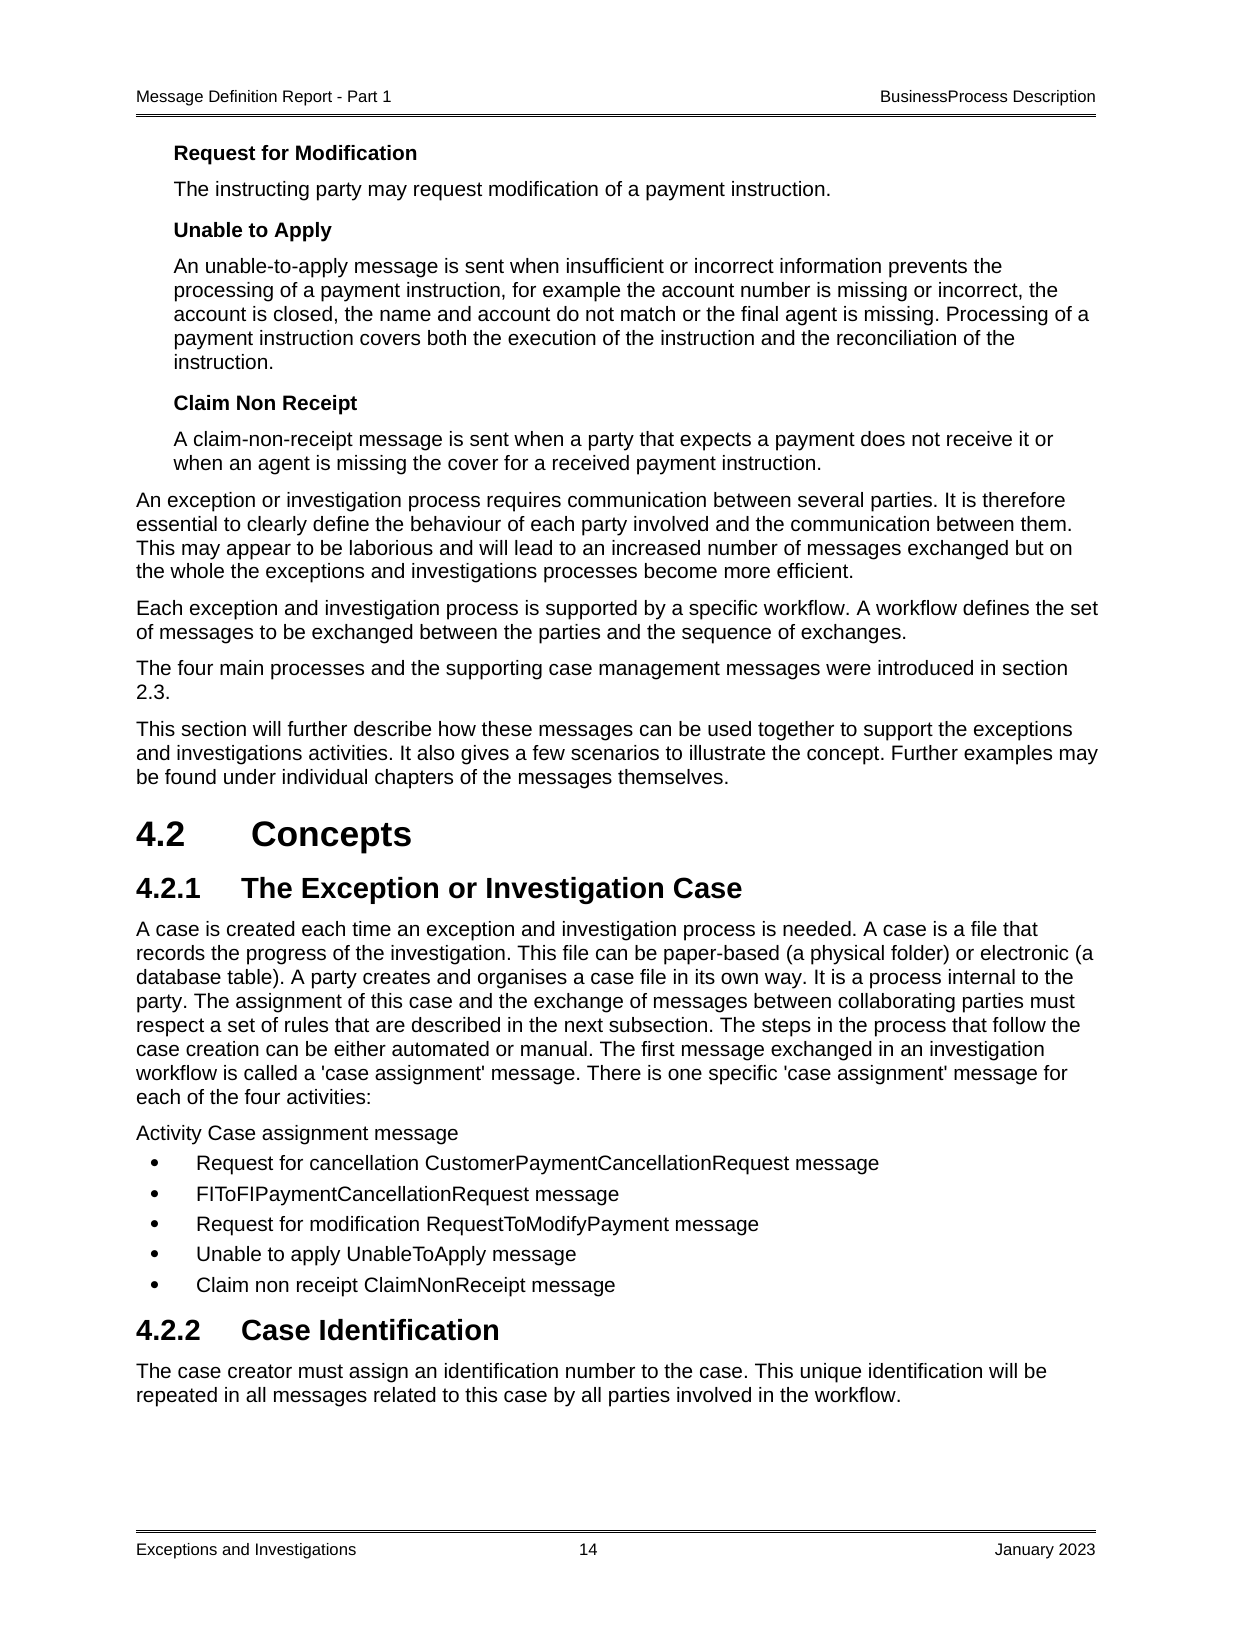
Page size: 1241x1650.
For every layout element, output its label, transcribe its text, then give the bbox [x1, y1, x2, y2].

text Unable to Apply [173, 218, 1104, 242]
list FIToFIPaymentCancellationRequest message [151, 1182, 1104, 1206]
list Request for modification RequestToModifyPayment message [151, 1212, 1104, 1236]
text The case creator must assign an identification number to the case. This unique identification will be repeated in all messages related to this case by all parties involved in the workflow. [136, 1359, 1104, 1407]
list Request for cancellation CustomerPaymentCancellationRequest message [151, 1151, 1104, 1175]
subtitle Case Identification [136, 1313, 1104, 1347]
text Claim Non Receipt [173, 391, 1104, 414]
text A claim-non-receipt message is sent when a party that expects a payment does not receive it or when an agent is missing the cover for a received payment instruction. [173, 427, 1104, 475]
list Claim non receipt ClaimNonReceipt message [151, 1272, 1104, 1297]
text This section will further describe how these messages can be used together to support the exceptions and investigations activities. It also gives a few scenarios to illustrate the concept. Further examples may be found under individual chapters of the messages themselves. [136, 717, 1104, 788]
text A case is created each time an exception and investigation process is needed. A case is a file that records the progress of the investigation. This file can be paper-based (a physical folder) or electronic (a database table). A party creates and organises a case file in its own way. It is a process internal to the party. The assignment of this case and the exchange of messages between collaborating parties must respect a set of rules that are described in the next subsection. The steps in the process that follow the case creation can be either automated or manual. The first message exchanged in an investigation workflow is called a 'case assignment' message. There is one specific 'case assignment' message for each of the four activities: [136, 917, 1104, 1108]
list Unable to apply UnableToApply message [151, 1242, 1104, 1266]
text An unable-to-apply message is sent when insufficient or incorrect information prevents the processing of a payment instruction, for example the account number is missing or incorrect, the account is closed, the name and account do not match or the final agent is missing. Processing of a payment instruction covers both the execution of the instruction and the reconciliation of the instruction. [173, 254, 1104, 374]
text Activity Case assignment message [136, 1121, 1104, 1145]
text An exception or investigation process requires communication between several parties. It is therefore essential to clearly define the behaviour of each party involved and the communication between them. This may appear to be laborious and will lead to an increased number of messages exchanged but on the whole the exceptions and investigations processes become more efficient. [136, 487, 1104, 583]
subtitle Concepts [136, 813, 1104, 854]
text Each exception and investigation process is supported by a specific workflow. A workflow defines the set of messages to be exchanged between the parties and the sequence of exchanges. [136, 596, 1104, 644]
text Request for Modification [173, 141, 1104, 164]
subtitle The Exception or Investigation Case [136, 871, 1104, 904]
text The four main processes and the supporting case management messages were introduced in section 2.3. [136, 656, 1104, 704]
text The instructing party may request modification of a payment instruction. [173, 177, 1104, 201]
